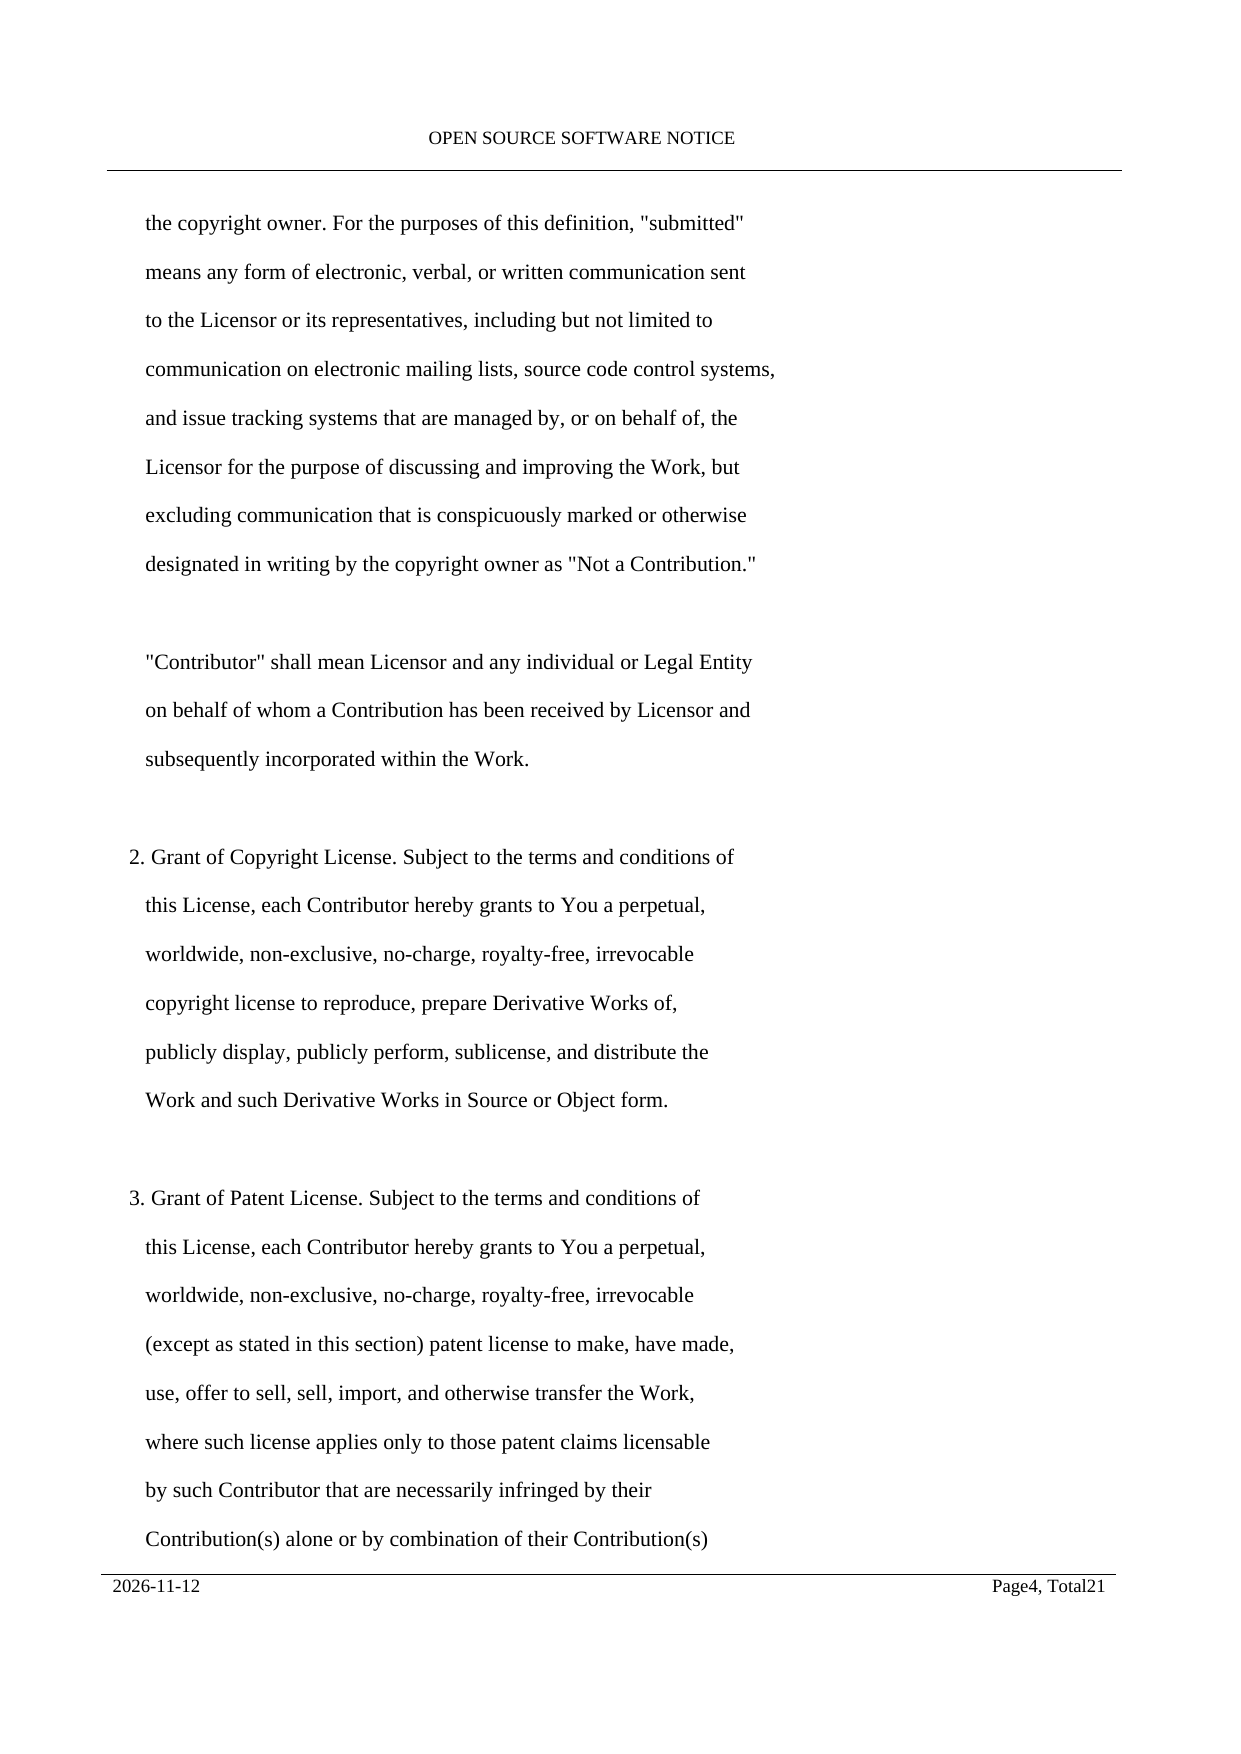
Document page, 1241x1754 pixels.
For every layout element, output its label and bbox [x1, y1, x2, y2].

text [112, 206, 1128, 1555]
